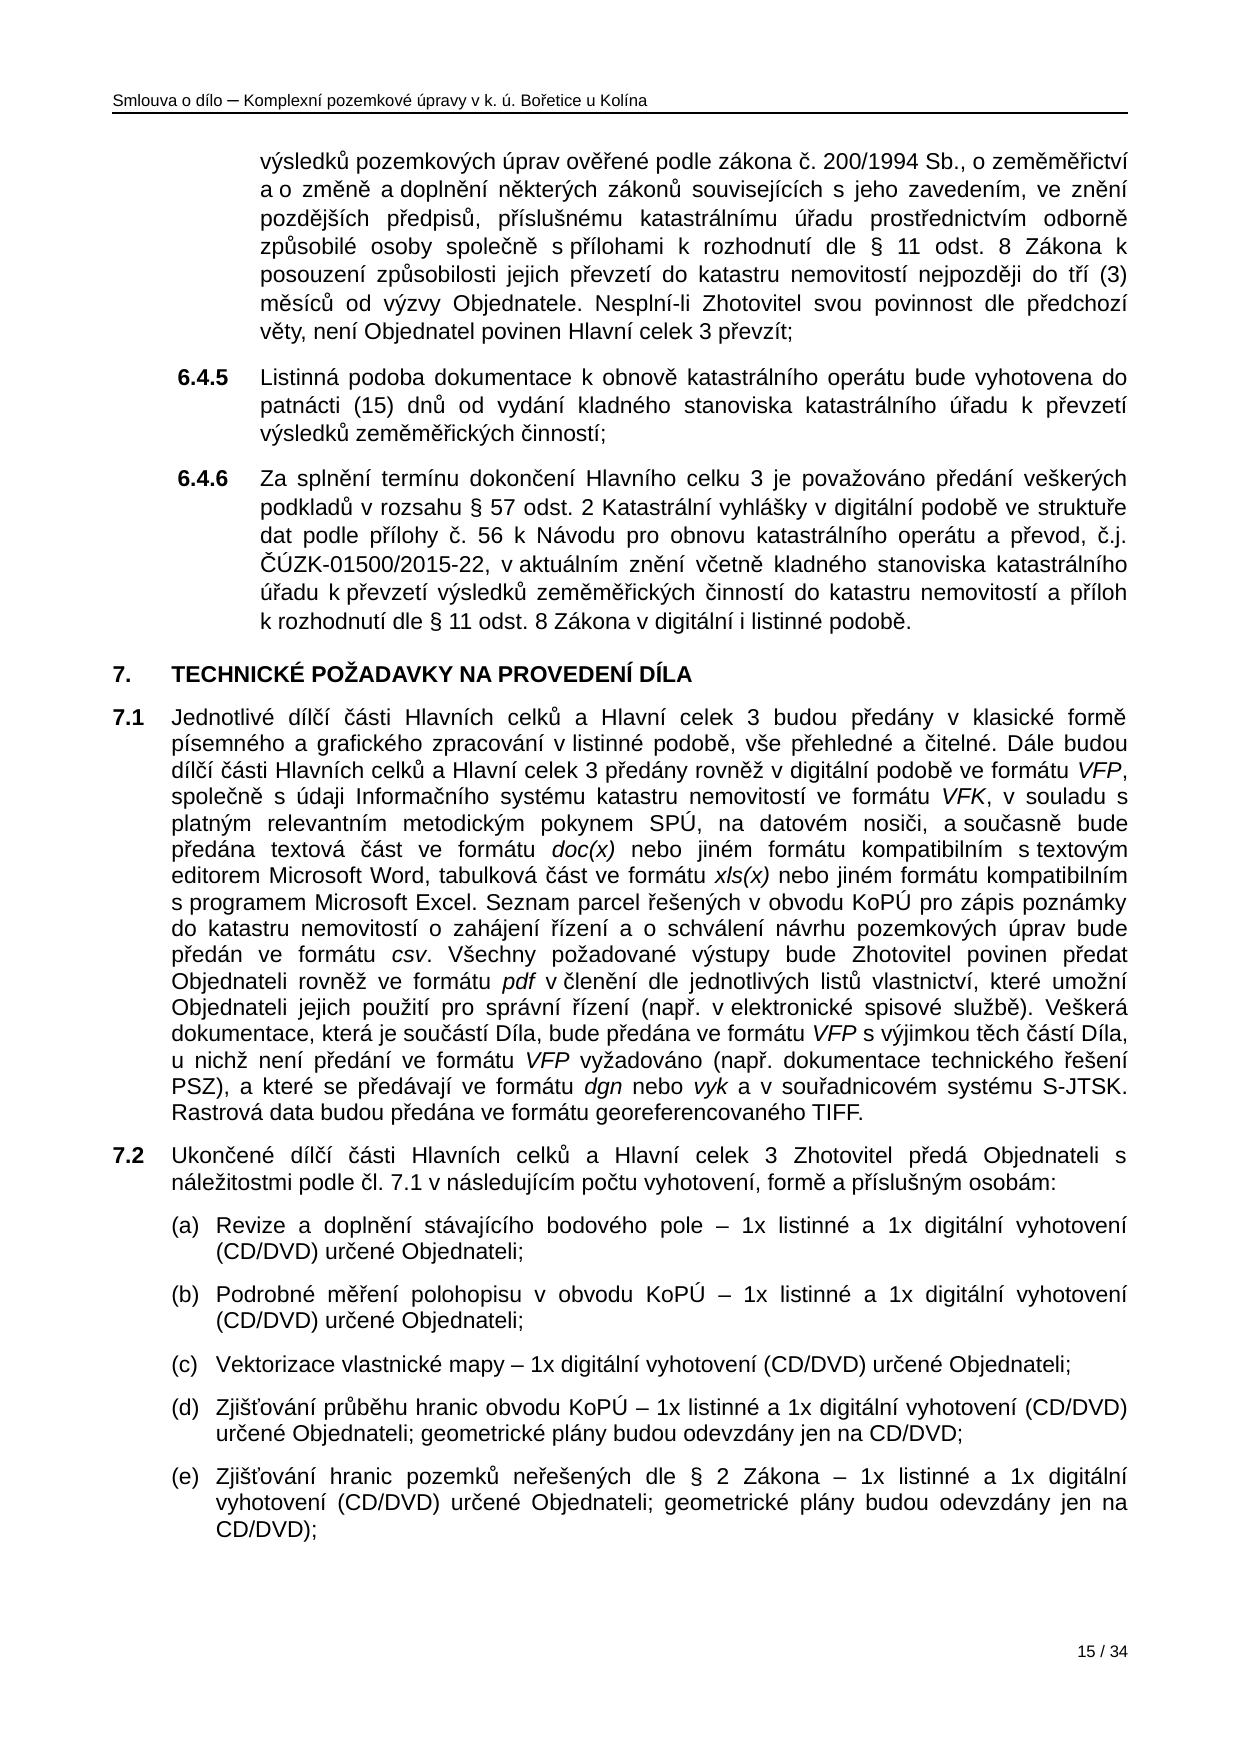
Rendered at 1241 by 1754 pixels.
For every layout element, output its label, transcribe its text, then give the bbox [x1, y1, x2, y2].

list Revize a doplnění stávajícího bodového pole – 1x listinné a 1x digitální vyhotovení (CD/DVD) určené Objednateli; [171, 1212, 1128, 1264]
text Jednotlivé dílčí části Hlavních celků a Hlavní celek 3 budou předány v klasické formě písemného a grafického zpracování v listinné podobě, vše přehledné a čitelné. Dále budou dílčí části Hlavních celků a Hlavní celek 3 předány rovněž v digitální podobě ve formátu VFP, společně s údaji Informačního systému katastru nemovitostí ve formátu VFK, v souladu s platným relevantním metodickým pokynem SPÚ, na datovém nosiči, a současně bude předána textová část ve formátu doc(x) nebo jiném formátu kompatibilním s textovým editorem Microsoft Word, tabulková část ve formátu xls(x) nebo jiném formátu kompatibilním s programem Microsoft Excel. Seznam parcel řešených v obvodu KoPÚ pro zápis poznámky do katastru nemovitostí o zahájení řízení a o schválení návrhu pozemkových úprav bude předán ve formátu csv. Všechny požadované výstupy bude Zhotovitel povinen předat Objednateli rovněž ve formátu pdf v členění dle jednotlivých listů vlastnictví, které umožní Objednateli jejich použití pro správní řízení (např. v elektronické spisové službě). Veškerá dokumentace, která je součástí Díla, bude předána ve formátu VFP s výjimkou těch částí Díla, u nichž není předání ve formátu VFP vyžadováno (např. dokumentace technického řešení PSZ), a které se předávají ve formátu dgn nebo vyk a v souřadnicovém systému S-JTSK. Rastrová data budou předána ve formátu georeferencovaného TIFF. [112, 704, 1128, 1126]
list Zjišťování průběhu hranic obvodu KoPÚ – 1x listinné a 1x digitální vyhotovení (CD/DVD) určené Objednateli; geometrické plány budou odevzdány jen na CD/DVD; [171, 1393, 1128, 1446]
list Vektorizace vlastnické mapy – 1x digitální vyhotovení (CD/DVD) určené Objednateli; [171, 1351, 1128, 1377]
text Ukončené dílčí části Hlavních celků a Hlavní celek 3 Zhotovitel předá Objednateli s náležitostmi podle čl. 7.1 v následujícím počtu vyhotovení, formě a příslušným osobám: [112, 1142, 1128, 1195]
text Technické požadavky na provedení díla [112, 661, 1128, 687]
list Zjišťování hranic pozemků neřešených dle § 2 Zákona – 1x listinné a 1x digitální vyhotovení (CD/DVD) určené Objednateli; geometrické plány budou odevzdány jen na CD/DVD); [171, 1463, 1128, 1542]
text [177, 148, 1128, 345]
list Podrobné měření polohopisu v obvodu KoPÚ – 1x listinné a 1x digitální vyhotovení (CD/DVD) určené Objednateli; [171, 1281, 1128, 1334]
text Za splnění termínu dokončení Hlavního celku 3 je považováno předání veškerých podkladů v rozsahu § 57 odst. 2 Katastrální vyhlášky v digitální podobě ve struktuře dat podle přílohy č. 56 k Návodu pro obnovu katastrálního operátu a převod, č.j. ČÚZK-01500/2015-22, v aktuálním znění včetně kladného stanoviska katastrálního úřadu k převzetí výsledků zeměměřických činností do katastru nemovitostí a příloh k rozhodnutí dle § 11 odst. 8 Zákona v digitální i listinné podobě. [177, 465, 1128, 634]
text Listinná podoba dokumentace k obnově katastrálního operátu bude vyhotovena do patnácti (15) dnů od vydání kladného stanoviska katastrálního úřadu k převzetí výsledků zeměměřických činností; [177, 363, 1128, 447]
